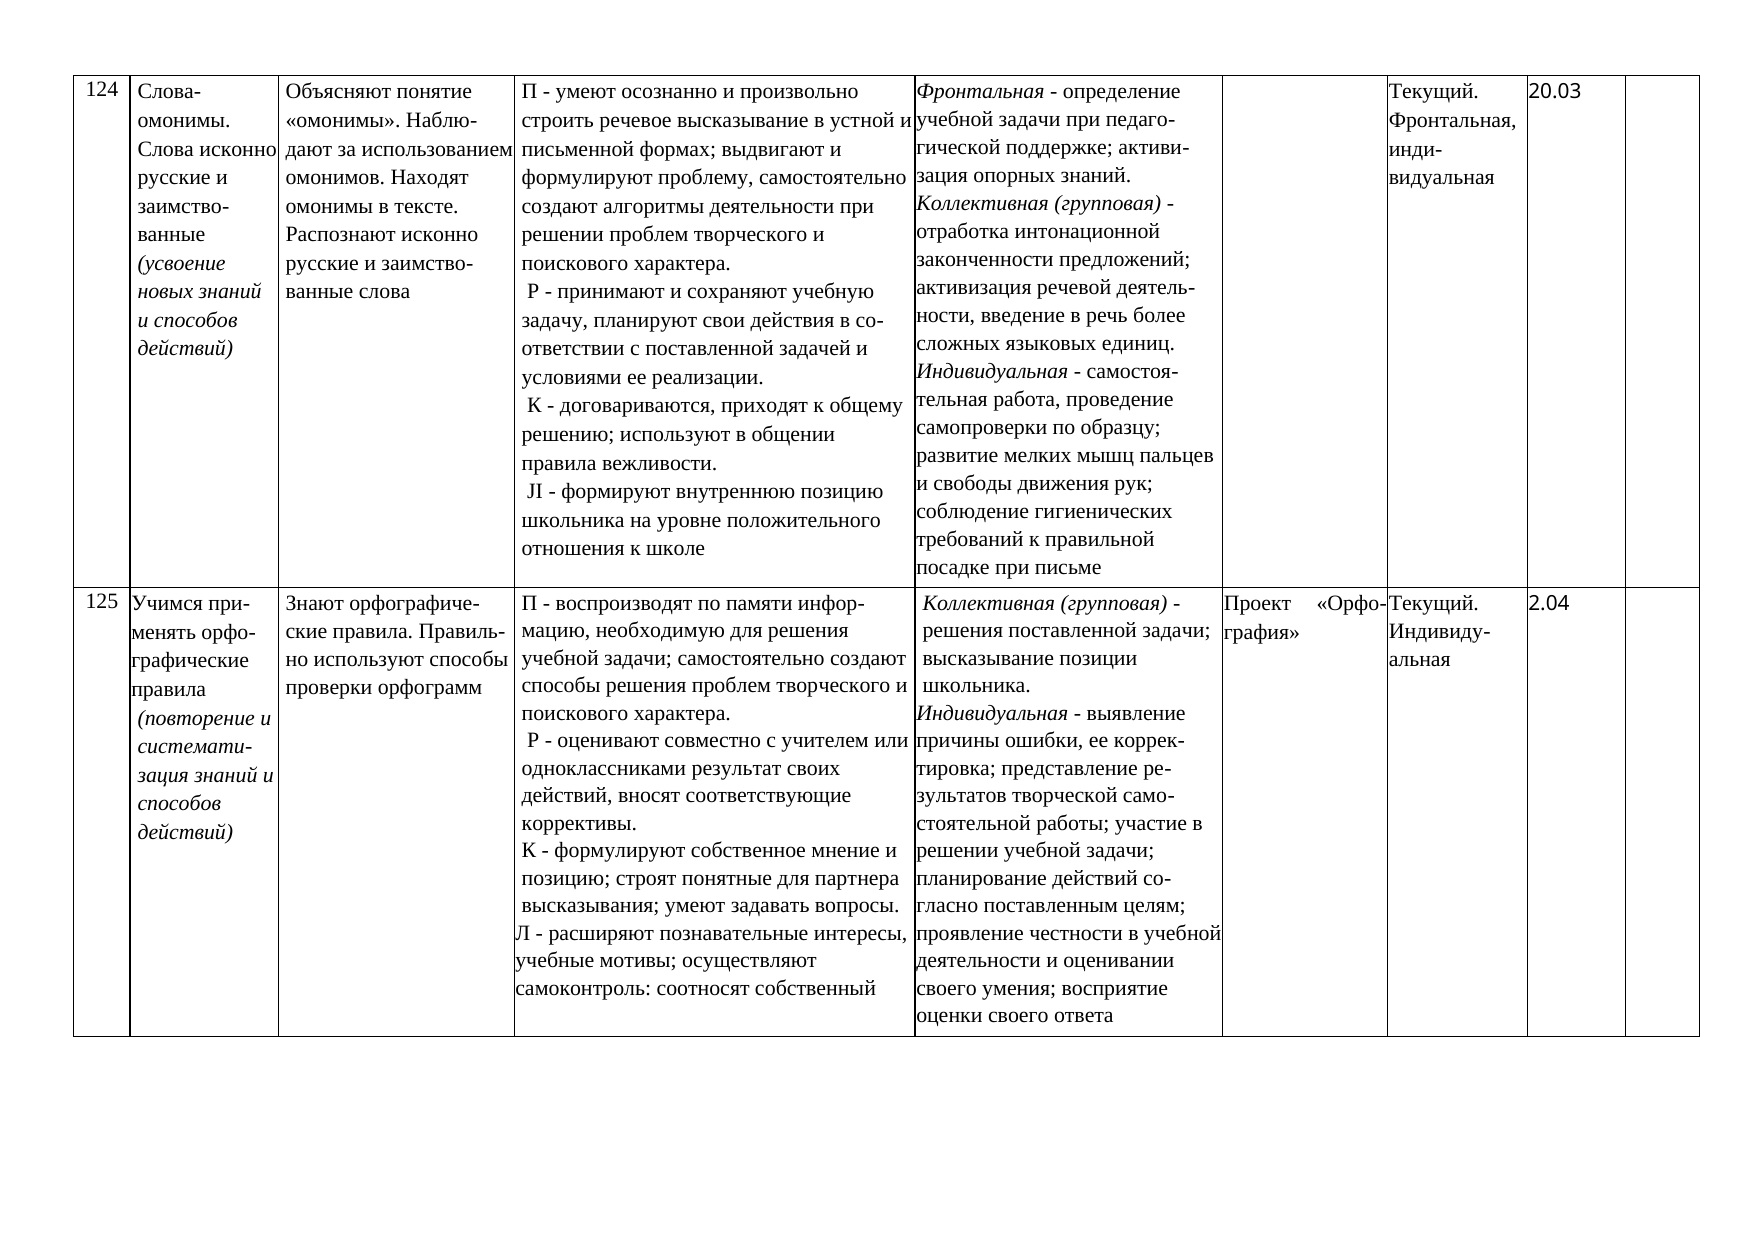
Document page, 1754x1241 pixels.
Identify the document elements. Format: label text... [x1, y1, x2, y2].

table_header Текущий. Фронтальная, индивидуальная [1388, 76, 1527, 587]
table_header П - умеют осознанно и произвольно строить речевое высказывание в устной и письменной формах; выдвигают и формулируют проблему, самостоятельно создают алгоритмы деятельности при решении проблем творческого и поискового характера. Р - принимают и сохраняют учебную задачу, планируют свои действия в соответствии с поставленной задачей и условиями ее реализации. К - договариваются, приходят к общему решению; используют в общении правила вежливости. JI - формируют внутреннюю позицию школьника на уровне положительного отношения к школе [515, 76, 914, 587]
table_cell 125 [74, 588, 129, 1036]
table_cell Текущий. Индивидуальная [1388, 588, 1527, 1036]
table_cell Учимся применять орфографические правила (повторение и систематизация знаний и способов действий) [131, 588, 278, 1036]
table_header Фронтальная - определение учебной задачи при педагогической поддержке; активизация опорных знаний. Коллективная (групповая) - отработка интонационной законченности предложений; активизация речевой деятельности, введение в речь более сложных языковых единиц. Индивидуальная - самостоятельная работа, проведение самопроверки по образцу; развитие мелких мышц пальцев и свободы движения рук; соблюдение гигиенических требований к правильной посадке при письме [916, 76, 1222, 587]
table_header [1223, 76, 1387, 587]
table_cell Проект «Орфография» [1223, 588, 1387, 1036]
table_header 20.03 [1528, 76, 1625, 587]
table_cell 2.04 [1528, 588, 1625, 1036]
table_header 124 [74, 76, 129, 587]
table_header Слова- омонимы. Слова исконно русские и заимствованные (усвоение новых знаний и способов действий) [131, 76, 278, 587]
table_cell Коллективная (групповая) - решения поставленной задачи; высказывание позиции школьника. Индивидуальная - выявление причины ошибки, ее корректировка; представление результатов творческой самостоятельной работы; участие в решении учебной задачи; планирование действий согласно поставленным целям; проявление честности в учебной деятельности и оценивании своего умения; восприятие оценки своего ответа [916, 588, 1222, 1036]
table_cell Знают орфографические правила. Правильно используют способы проверки орфограмм [279, 588, 514, 1036]
table_cell П - воспроизводят по памяти информацию, необходимую для решения учебной задачи; самостоятельно создают способы решения проблем творческого и поискового характера. Р - оценивают совместно с учителем или одноклассниками результат своих действий, вносят соответствующие коррективы. К - формулируют собственное мнение и позицию; строят понятные для партнера высказывания; умеют задавать вопросы. Л - расширяют познавательные интересы, учебные мотивы; осуществляют самоконтроль: соотносят собственный [515, 588, 914, 1036]
table_header Объясняют понятие «омонимы». Наблюдают за использованием омонимов. Находят омонимы в тексте. Распознают исконно русские и заимствованные слова [279, 76, 514, 587]
table_cell [1626, 588, 1699, 1036]
table_header [1626, 76, 1699, 587]
